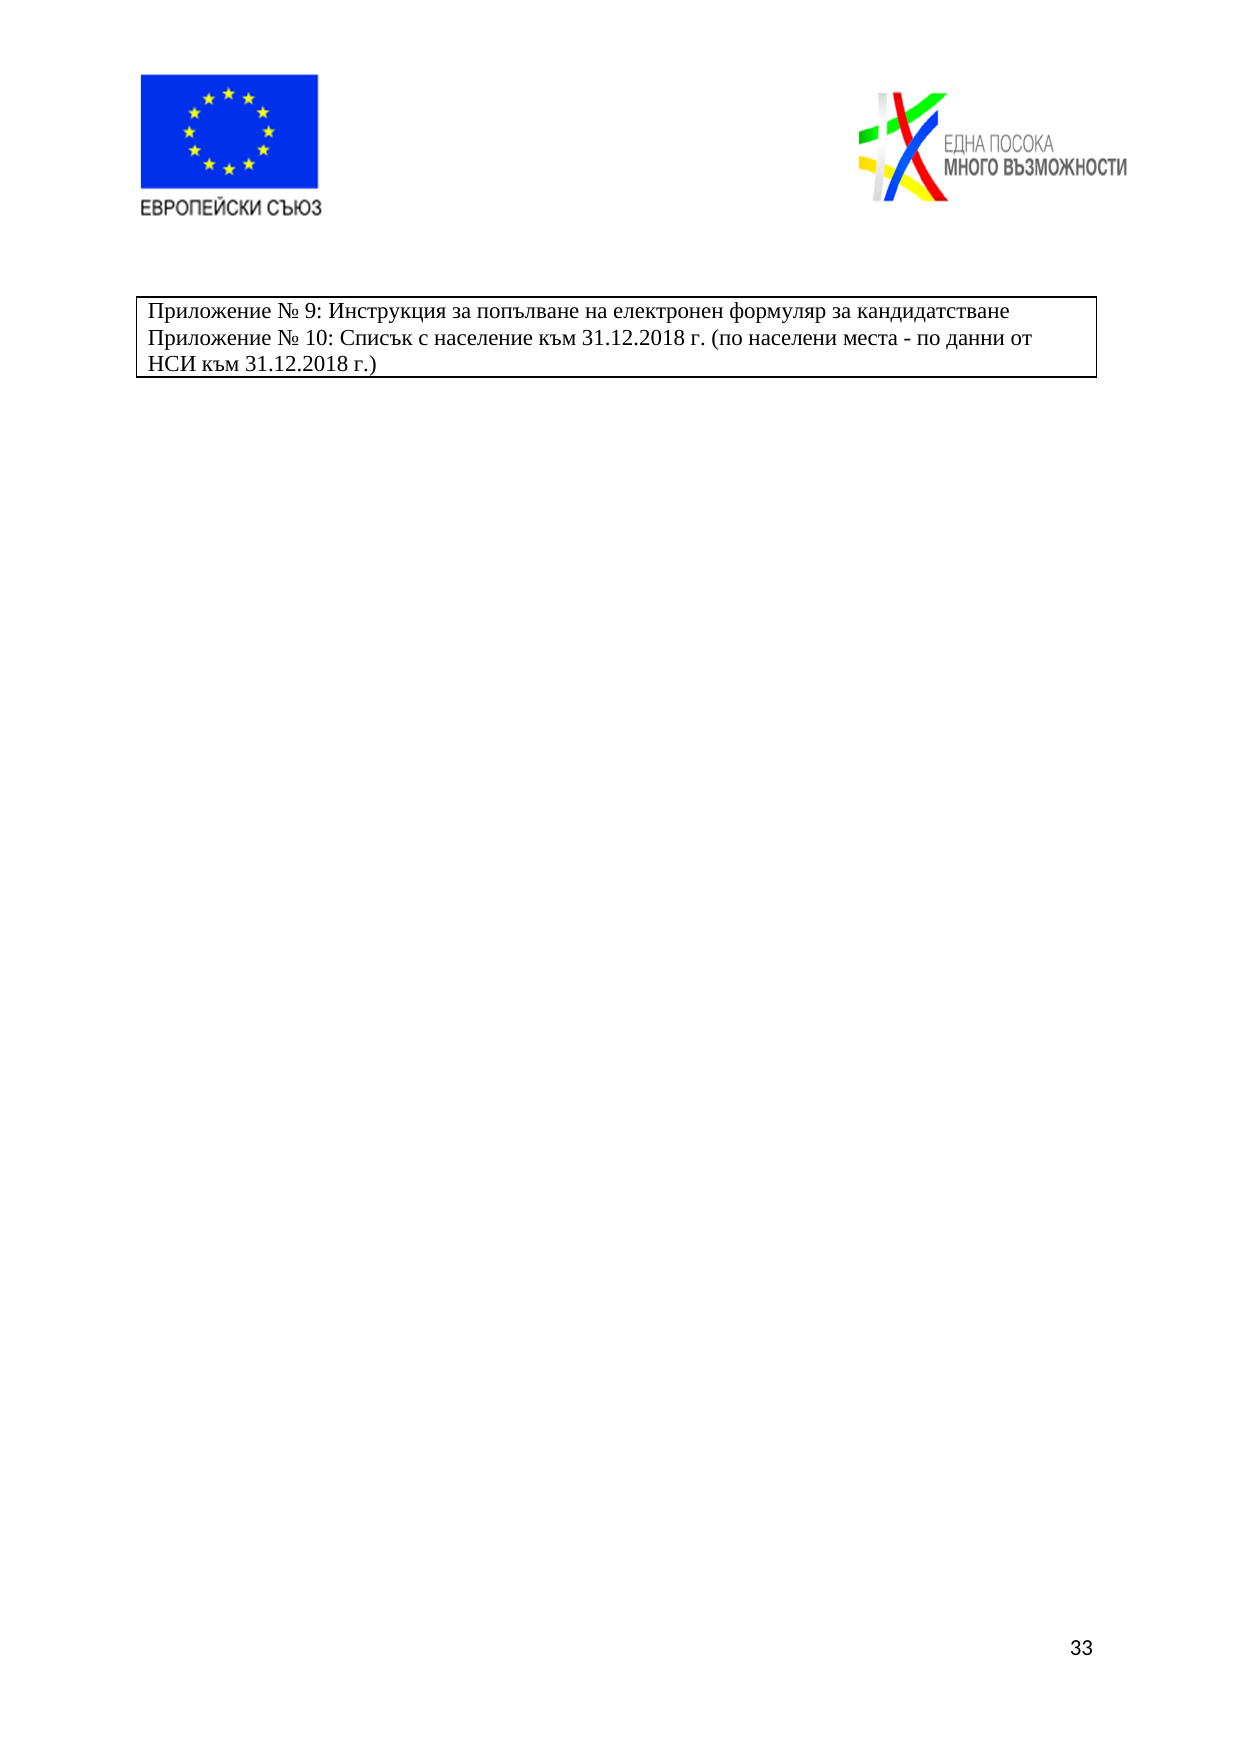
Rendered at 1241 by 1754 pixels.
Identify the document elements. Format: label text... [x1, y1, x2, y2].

picture [140, 73, 324, 219]
picture [851, 88, 1130, 204]
